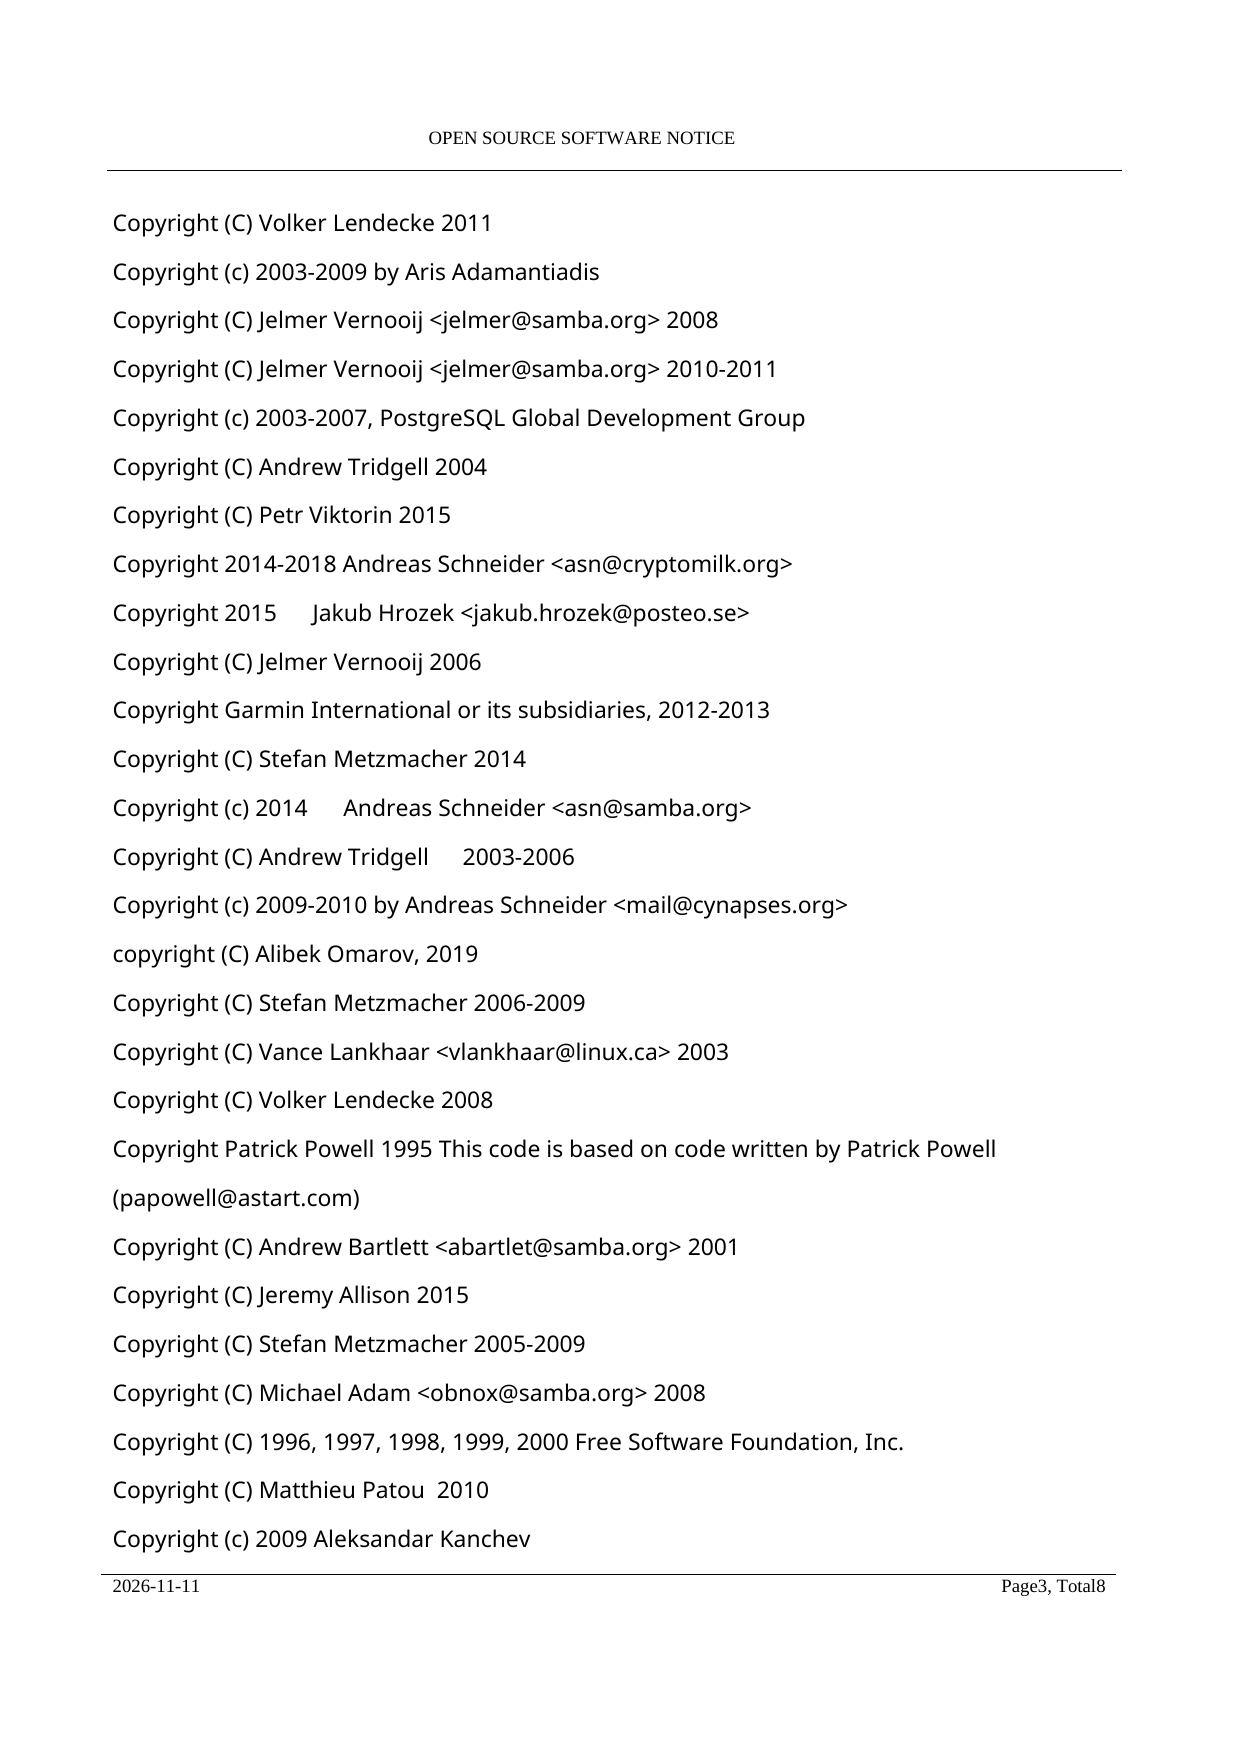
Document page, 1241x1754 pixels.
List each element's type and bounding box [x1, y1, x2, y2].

text [112, 206, 1128, 1555]
